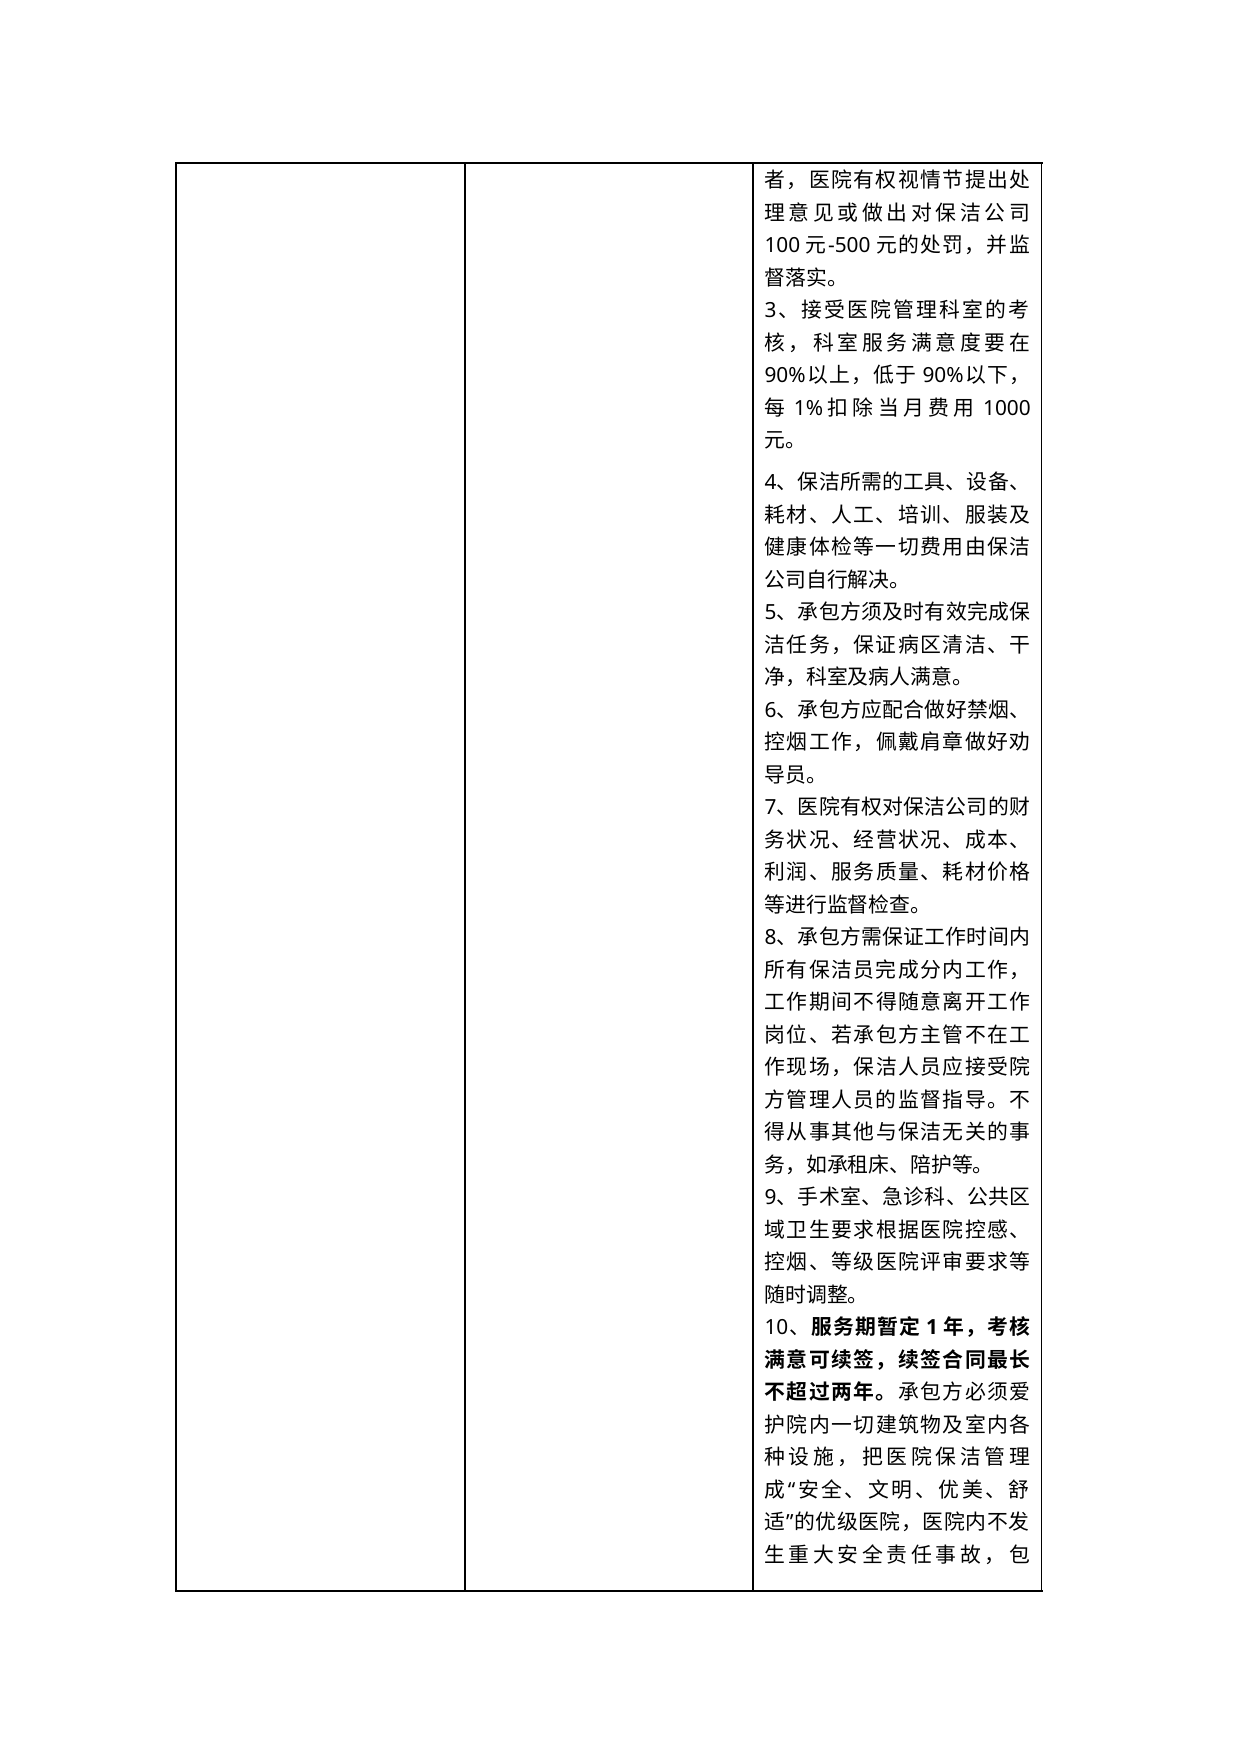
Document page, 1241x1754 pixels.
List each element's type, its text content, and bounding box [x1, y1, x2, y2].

table_cell [466, 164, 752, 1590]
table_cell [754, 164, 1041, 1590]
table_cell 1 [177, 164, 464, 1590]
